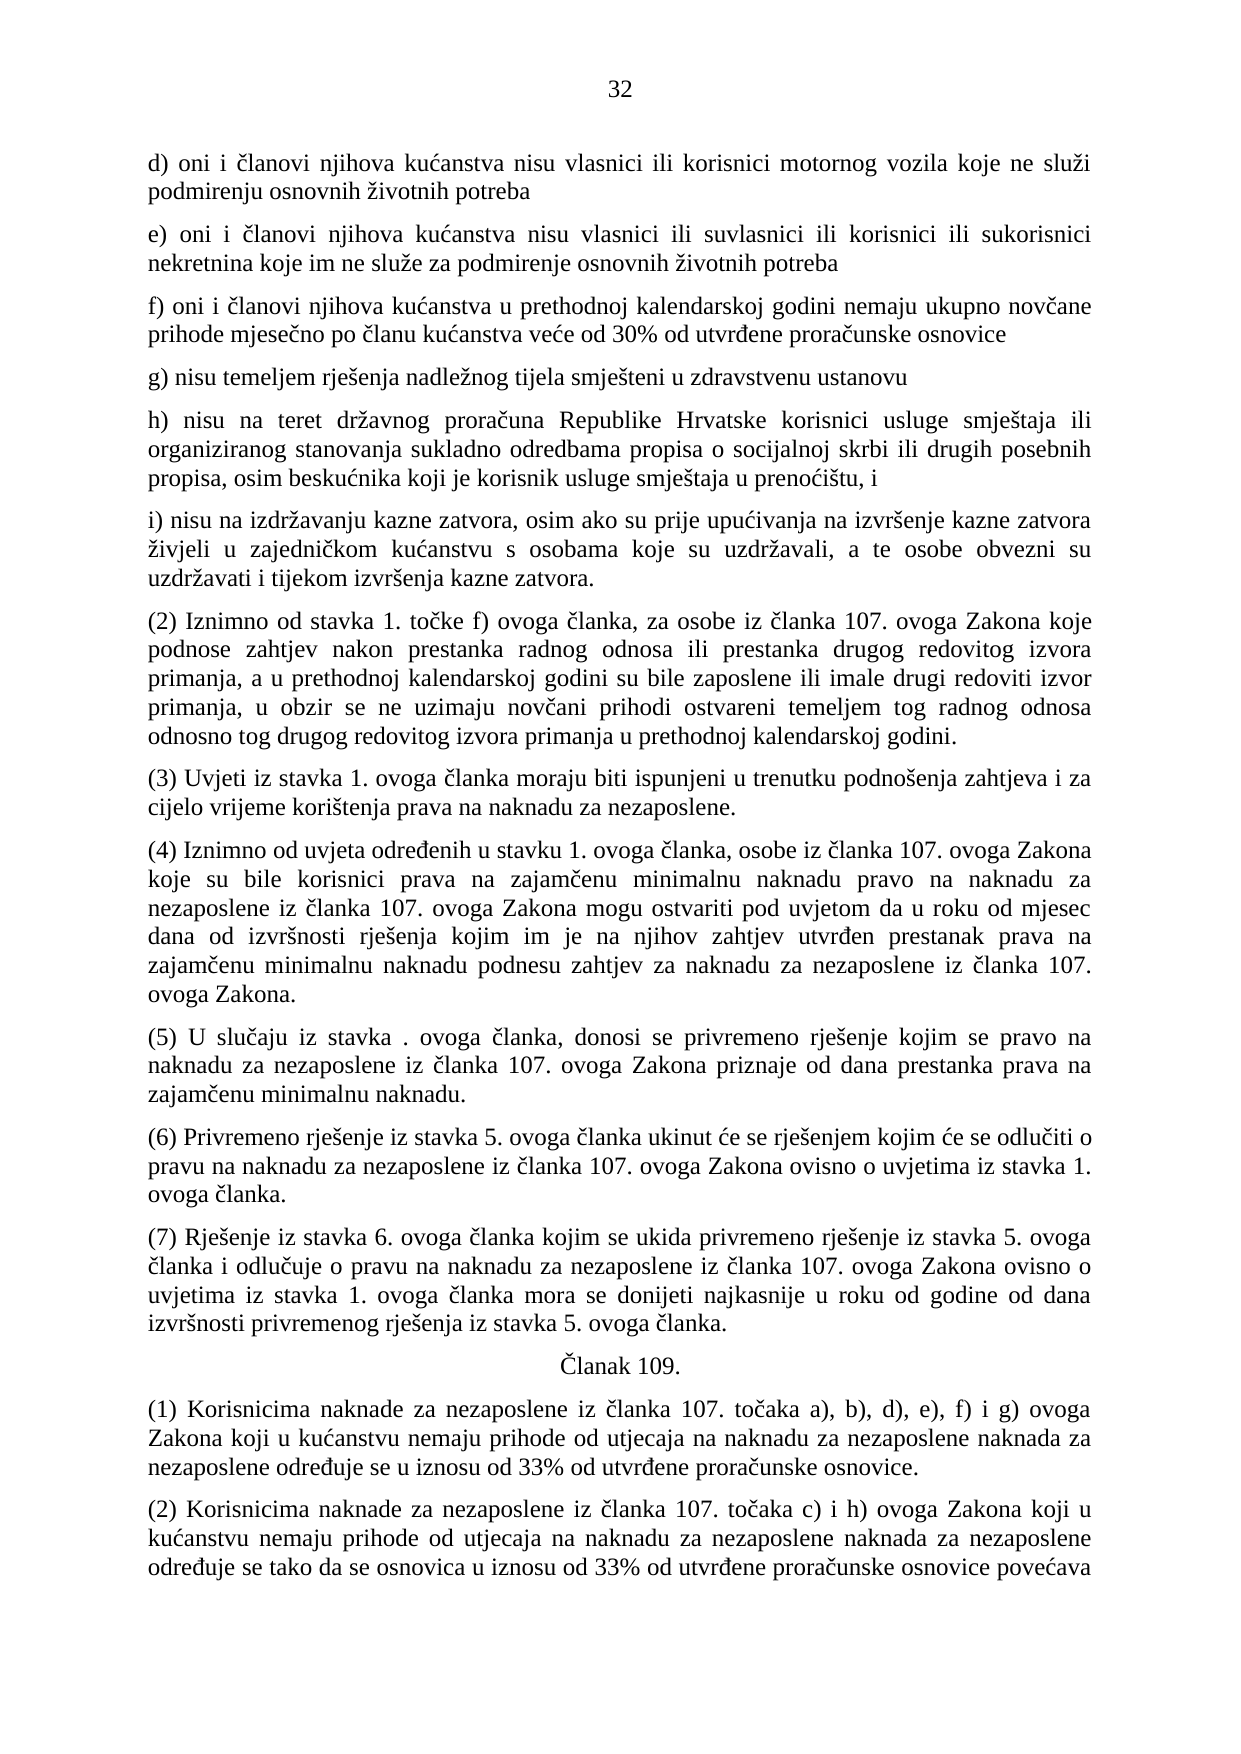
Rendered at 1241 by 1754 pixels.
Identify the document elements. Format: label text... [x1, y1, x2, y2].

text i) nisu na izdržavanju kazne zatvora, osim ako su prije upućivanja na izvršenje kazne zatvora živjeli u zajedničkom kućanstvu s osobama koje su uzdržavali, a te osobe obvezni su uzdržavati i tijekom izvršenja kazne zatvora. [148, 505, 1093, 592]
text e) oni i članovi njihova kućanstva nisu vlasnici ili suvlasnici ili korisnici ili sukorisnici nekretnina koje im ne služe za podmirenje osnovnih životnih potreba [148, 219, 1093, 277]
text (2) Iznimno od stavka 1. točke f) ovoga članka, za osobe iz članka 107. ovoga Zakona koje podnose zahtjev nakon prestanka radnog odnosa ili prestanka drugog redovitog izvora primanja, a u prethodnoj kalendarskoj godini su bile zaposlene ili imale drugi redoviti izvor primanja, u obzir se ne uzimaju novčani prihodi ostvareni temeljem tog radnog odnosa odnosno tog drugog redovitog izvora primanja u prethodnoj kalendarskoj godini. [148, 606, 1093, 749]
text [148, 1494, 1093, 1581]
text d) oni i članovi njihova kućanstva nisu vlasnici ili korisnici motornog vozila koje ne služi podmirenju osnovnih životnih potreba [148, 148, 1093, 205]
text (5) U slučaju iz stavka . ovoga članka, donosi se privremeno rješenje kojim se pravo na naknadu za nezaposlene iz članka 107. ovoga Zakona priznaje od dana prestanka prava na zajamčenu minimalnu naknadu. [148, 1022, 1093, 1108]
text (6) Privremeno rješenje iz stavka 5. ovoga članka ukinut će se rješenjem kojim će se odlučiti o pravu na naknadu za nezaposlene iz članka 107. ovoga Zakona ovisno o uvjetima iz stavka 1. ovoga članka. [148, 1122, 1093, 1208]
text f) oni i članovi njihova kućanstva u prethodnoj kalendarskoj godini nemaju ukupno novčane prihode mjesečno po članu kućanstva veće od 30% od utvrđene proračunske osnovice [148, 291, 1093, 348]
text Članak 109. [148, 1351, 1093, 1380]
text g) nisu temeljem rješenja nadležnog tijela smješteni u zdravstvenu ustanovu [148, 362, 1093, 391]
text (7) Rješenje iz stavka 6. ovoga članka kojim se ukida privremeno rješenje iz stavka 5. ovoga članka i odlučuje o pravu na naknadu za nezaposlene iz članka 107. ovoga Zakona ovisno o uvjetima iz stavka 1. ovoga članka mora se donijeti najkasnije u roku od godine od dana izvršnosti privremenog rješenja iz stavka 5. ovoga članka. [148, 1222, 1093, 1337]
text (1) Korisnicima naknade za nezaposlene iz članka 107. točaka a), b), d), e), f) i g) ovoga Zakona koji u kućanstvu nemaju prihode od utjecaja na naknadu za nezaposlene naknada za nezaposlene određuje se u iznosu od 33% od utvrđene proračunske osnovice. [148, 1394, 1093, 1480]
text (4) Iznimno od uvjeta određenih u stavku 1. ovoga članka, osobe iz članka 107. ovoga Zakona koje su bile korisnici prava na zajamčenu minimalnu naknadu pravo na naknadu za nezaposlene iz članka 107. ovoga Zakona mogu ostvariti pod uvjetom da u roku od mjesec dana od izvršnosti rješenja kojim im je na njihov zahtjev utvrđen prestanak prava na zajamčenu minimalnu naknadu podnesu zahtjev za naknadu za nezaposlene iz članka 107. ovoga Zakona. [148, 835, 1093, 1008]
text (3) Uvjeti iz stavka 1. ovoga članka moraju biti ispunjeni u trenutku podnošenja zahtjeva i za cijelo vrijeme korištenja prava na naknadu za nezaposlene. [148, 763, 1093, 821]
text h) nisu na teret državnog proračuna Republike Hrvatske korisnici usluge smještaja ili organiziranog stanovanja sukladno odredbama propisa o socijalnoj skrbi ili drugih posebnih propisa, osim beskućnika koji je korisnik usluge smještaja u prenoćištu, i [148, 405, 1093, 491]
